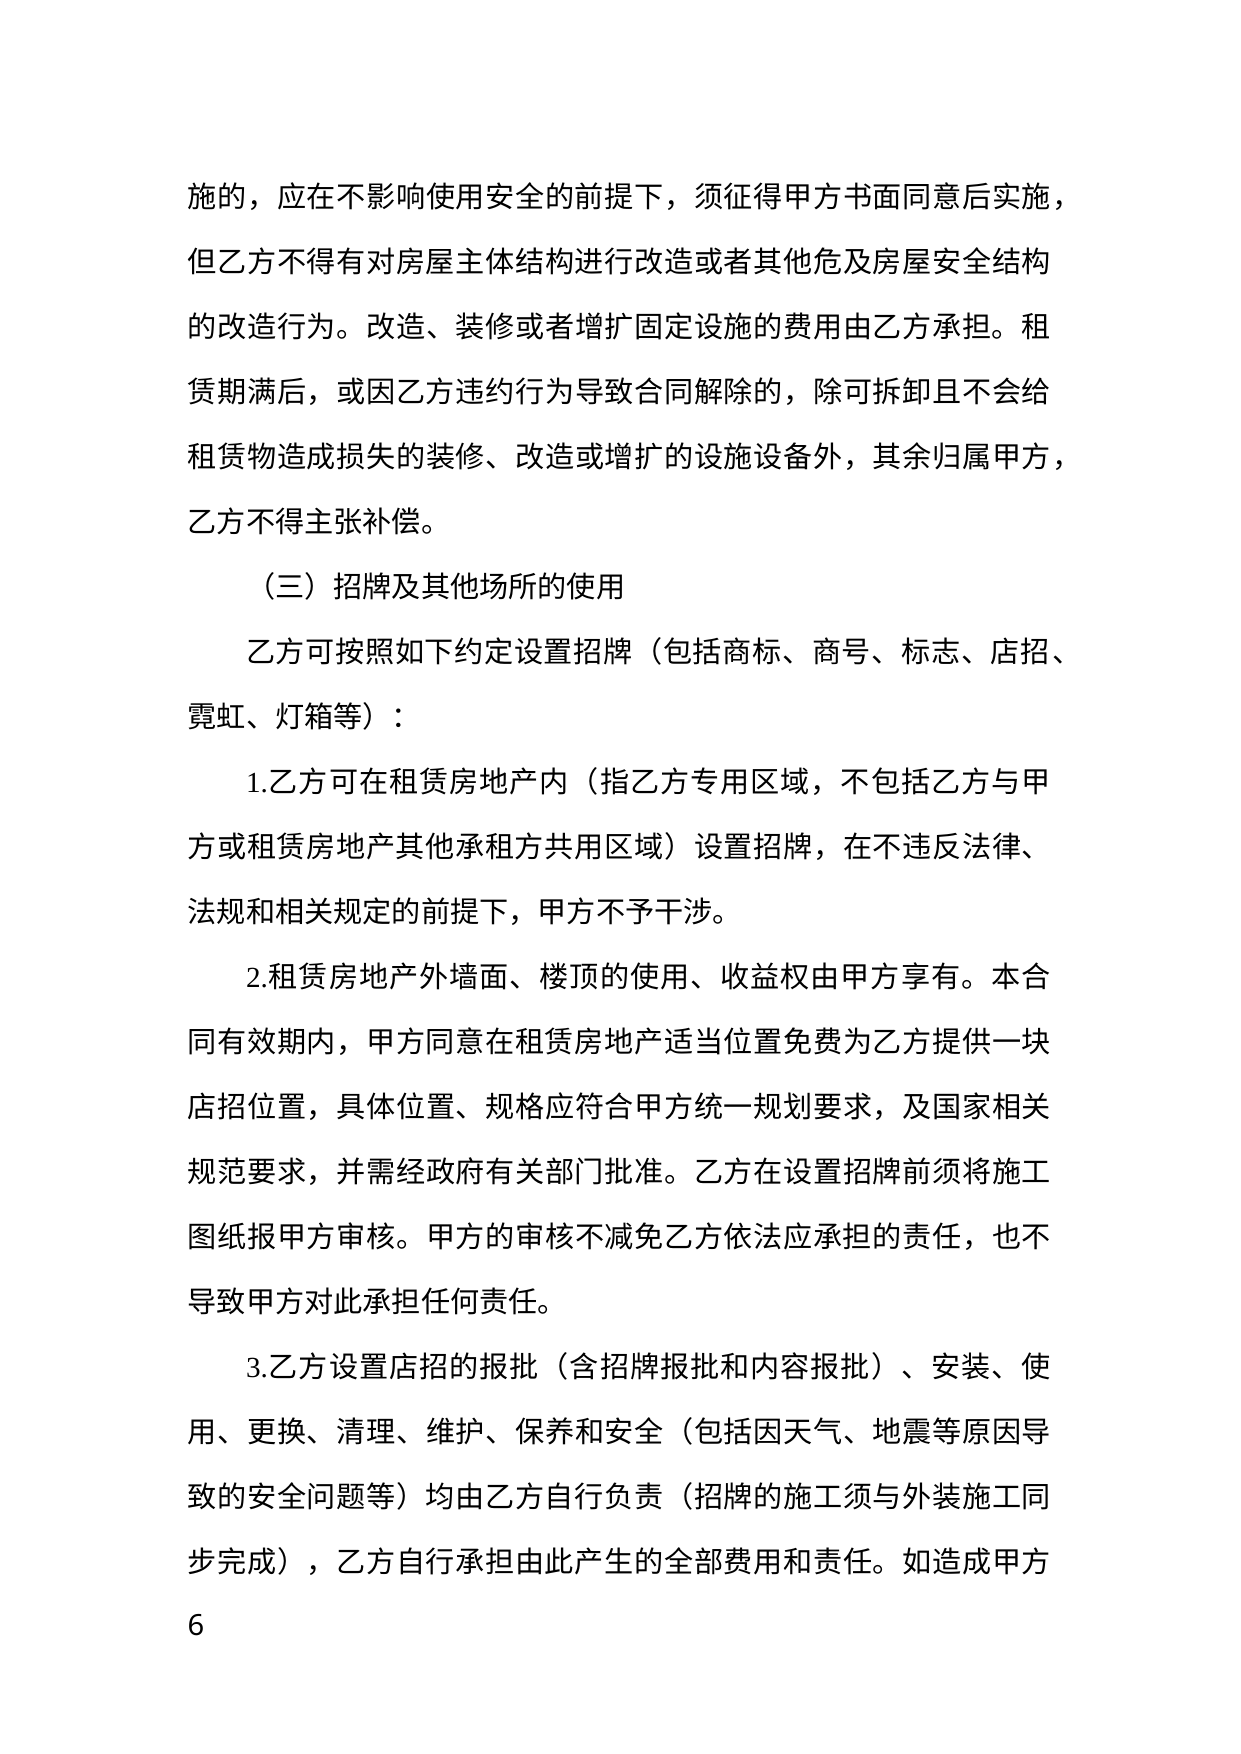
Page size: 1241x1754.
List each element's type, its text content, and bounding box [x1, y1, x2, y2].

text 1.乙方可在租赁房地产内（指乙方专用区域，不包括乙方与甲方或租赁房地产其他承租方共用区域）设置招牌，在不违反法律、法规和相关规定的前提下，甲方不予干涉。 [187, 747, 1053, 942]
text 2.租赁房地产外墙面、楼顶的使用、收益权由甲方享有。本合同有效期内，甲方同意在租赁房地产适当位置免费为乙方提供一块店招位置，具体位置、规格应符合甲方统一规划要求，及国家相关规范要求，并需经政府有关部门批准。乙方在设置招牌前须将施工图纸报甲方审核。甲方的审核不减免乙方依法应承担的责任，也不导致甲方对此承担任何责任。 [187, 942, 1053, 1332]
text 乙方可按照如下约定设置招牌（包括商标、商号、标志、店招、霓虹、灯箱等）： [187, 617, 1053, 747]
text （三）招牌及其他场所的使用 [187, 552, 1053, 617]
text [187, 162, 1053, 552]
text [187, 1332, 1053, 1592]
